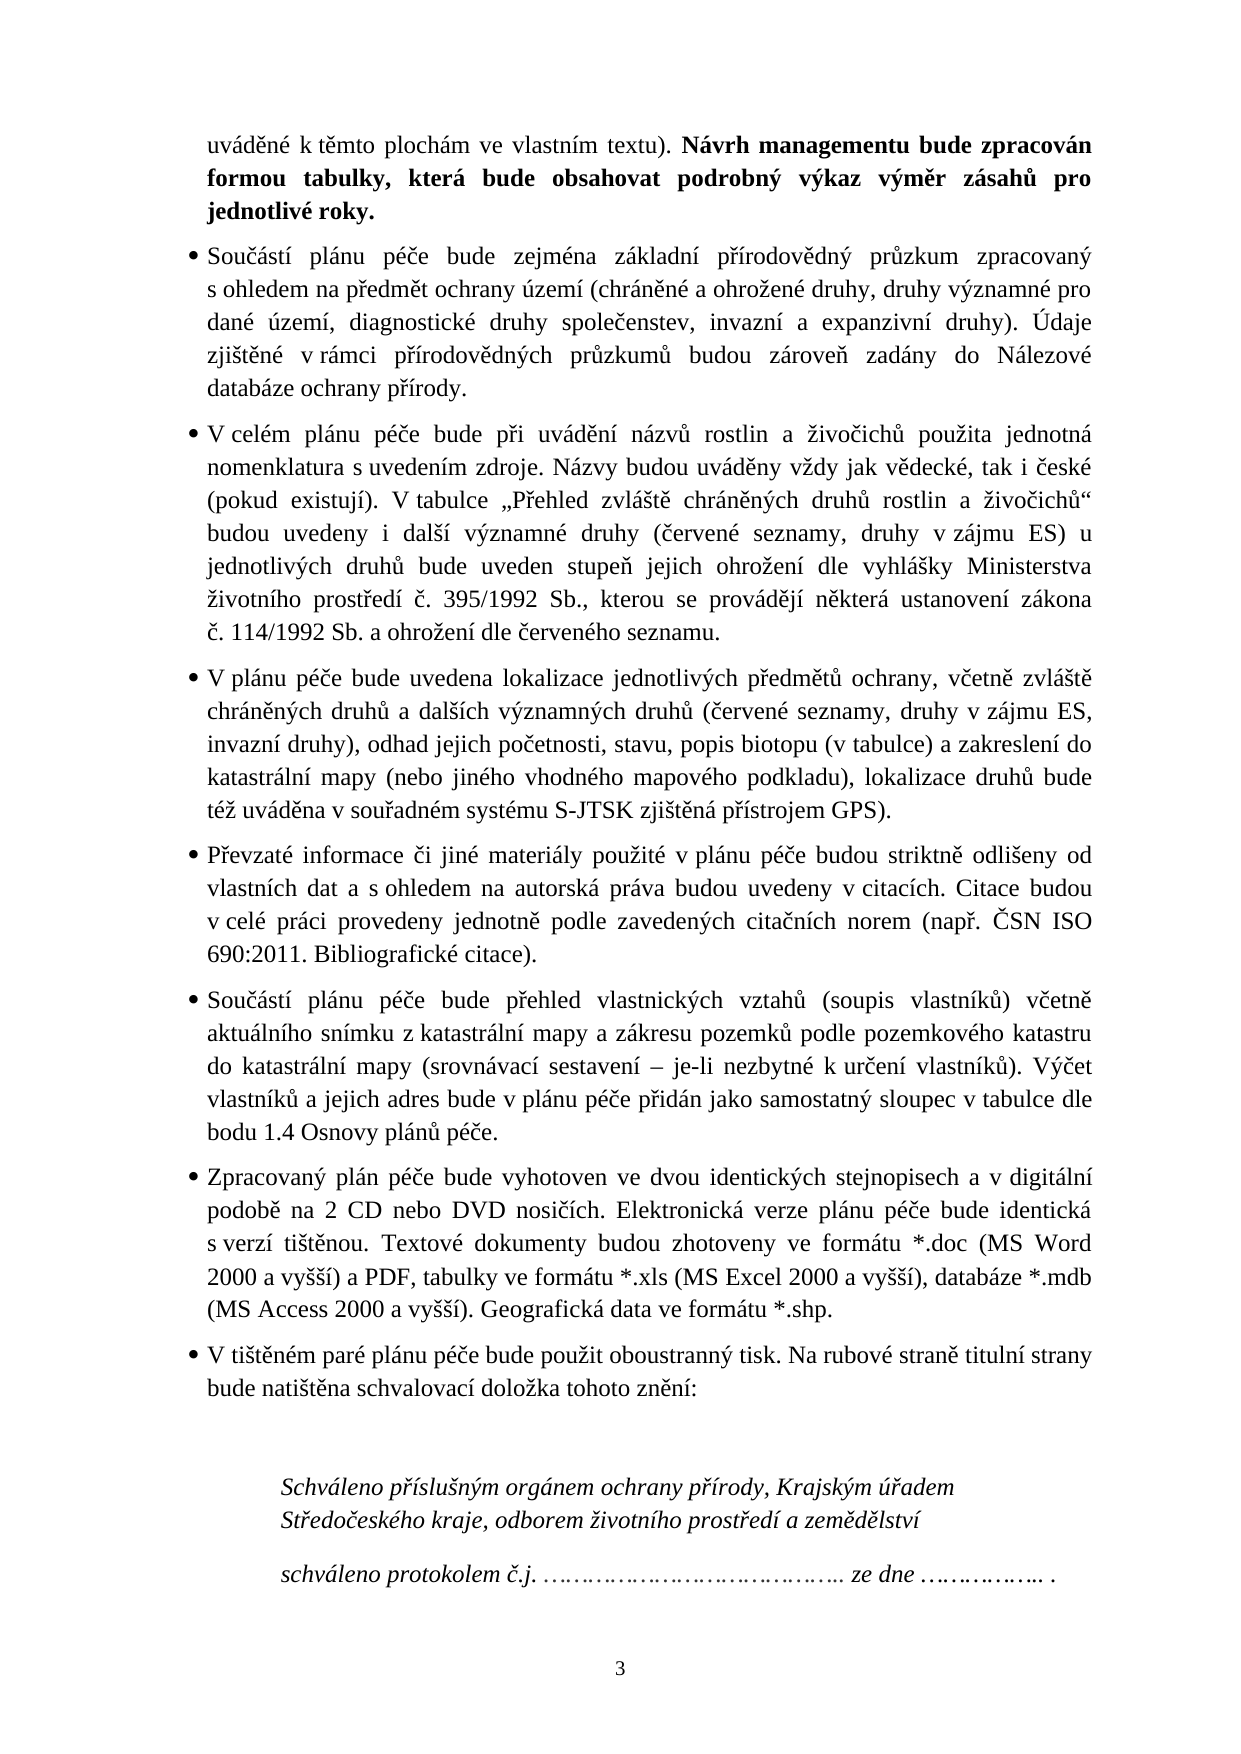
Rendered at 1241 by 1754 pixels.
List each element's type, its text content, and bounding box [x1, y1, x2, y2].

list Převzaté informace či jiné materiály použité v plánu péče budou striktně odlišeny od vlastních dat a s ohledem na autorská práva budou uvedeny v citacích. Citace budou v celé práci provedeny jednotně podle zavedených citačních norem (např. ČSN ISO 690:2011. Bibliografické citace). [189, 840, 1092, 968]
list Součástí plánu péče bude zejména základní přírodovědný průzkum zpracovaný s ohledem na předmět ochrany území (chráněné a ohrožené druhy, druhy významné pro dané území, diagnostické druhy společenstev, invazní a expanzivní druhy). Údaje zjištěné v rámci přírodovědných průzkumů budou zároveň zadány do Nálezové databáze ochrany přírody. [189, 241, 1092, 402]
text schváleno protokolem č.j. ………………………………….. ze dne …………….. . [281, 1559, 1092, 1588]
list V celém plánu péče bude při uvádění názvů rostlin a živočichů použita jednotná nomenklatura s uvedením zdroje. Názvy budou uváděny vždy jak vědecké, tak i české (pokud existují). V tabulce „Přehled zvláště chráněných druhů rostlin a živočichů“ budou uvedeny i další významné druhy (červené seznamy, druhy v zájmu ES) u jednotlivých druhů bude uveden stupeň jejich ohrožení dle vyhlášky Ministerstva životního prostředí č. 395/1992 Sb., kterou se provádějí některá ustanovení zákona č. 114/1992 Sb. a ohrožení dle červeného seznamu. [189, 419, 1092, 646]
text Schváleno příslušným orgánem ochrany přírody, Krajským úřadem Středočeského kraje, odborem životního prostředí a zemědělství [281, 1472, 1092, 1534]
list V plánu péče bude uvedena lokalizace jednotlivých předmětů ochrany, včetně zvláště chráněných druhů a dalších významných druhů (červené seznamy, druhy v zájmu ES, invazní druhy), odhad jejich početnosti, stavu, popis biotopu (v tabulce) a zakreslení do katastrální mapy (nebo jiného vhodného mapového podkladu), lokalizace druhů bude též uváděna v souřadném systému S-JTSK zjištěná přístrojem GPS). [189, 663, 1092, 823]
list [189, 130, 1092, 225]
list V tištěném paré plánu péče bude použit oboustranný tisk. Na rubové straně titulní strany bude natištěna schvalovací doložka tohoto znění: [189, 1340, 1092, 1402]
list Součástí plánu péče bude přehled vlastnických vztahů (soupis vlastníků) včetně aktuálního snímku z katastrální mapy a zákresu pozemků podle pozemkového katastru do katastrální mapy (srovnávací sestavení – je-li nezbytné k určení vlastníků). Výčet vlastníků a jejich adres bude v plánu péče přidán jako samostatný sloupec v tabulce dle bodu 1.4 Osnovy plánů péče. [189, 985, 1092, 1146]
list Zpracovaný plán péče bude vyhotoven ve dvou identických stejnopisech a v digitální podobě na 2 CD nebo DVD nosičích. Elektronická verze plánu péče bude identická s verzí tištěnou. Textové dokumenty budou zhotoveny ve formátu *.doc (MS Word 2000 a vyšší) a PDF, tabulky ve formátu *.xls (MS Excel 2000 a vyšší), databáze *.mdb (MS Access 2000 a vyšší). Geografická data ve formátu *.shp. [189, 1162, 1092, 1323]
